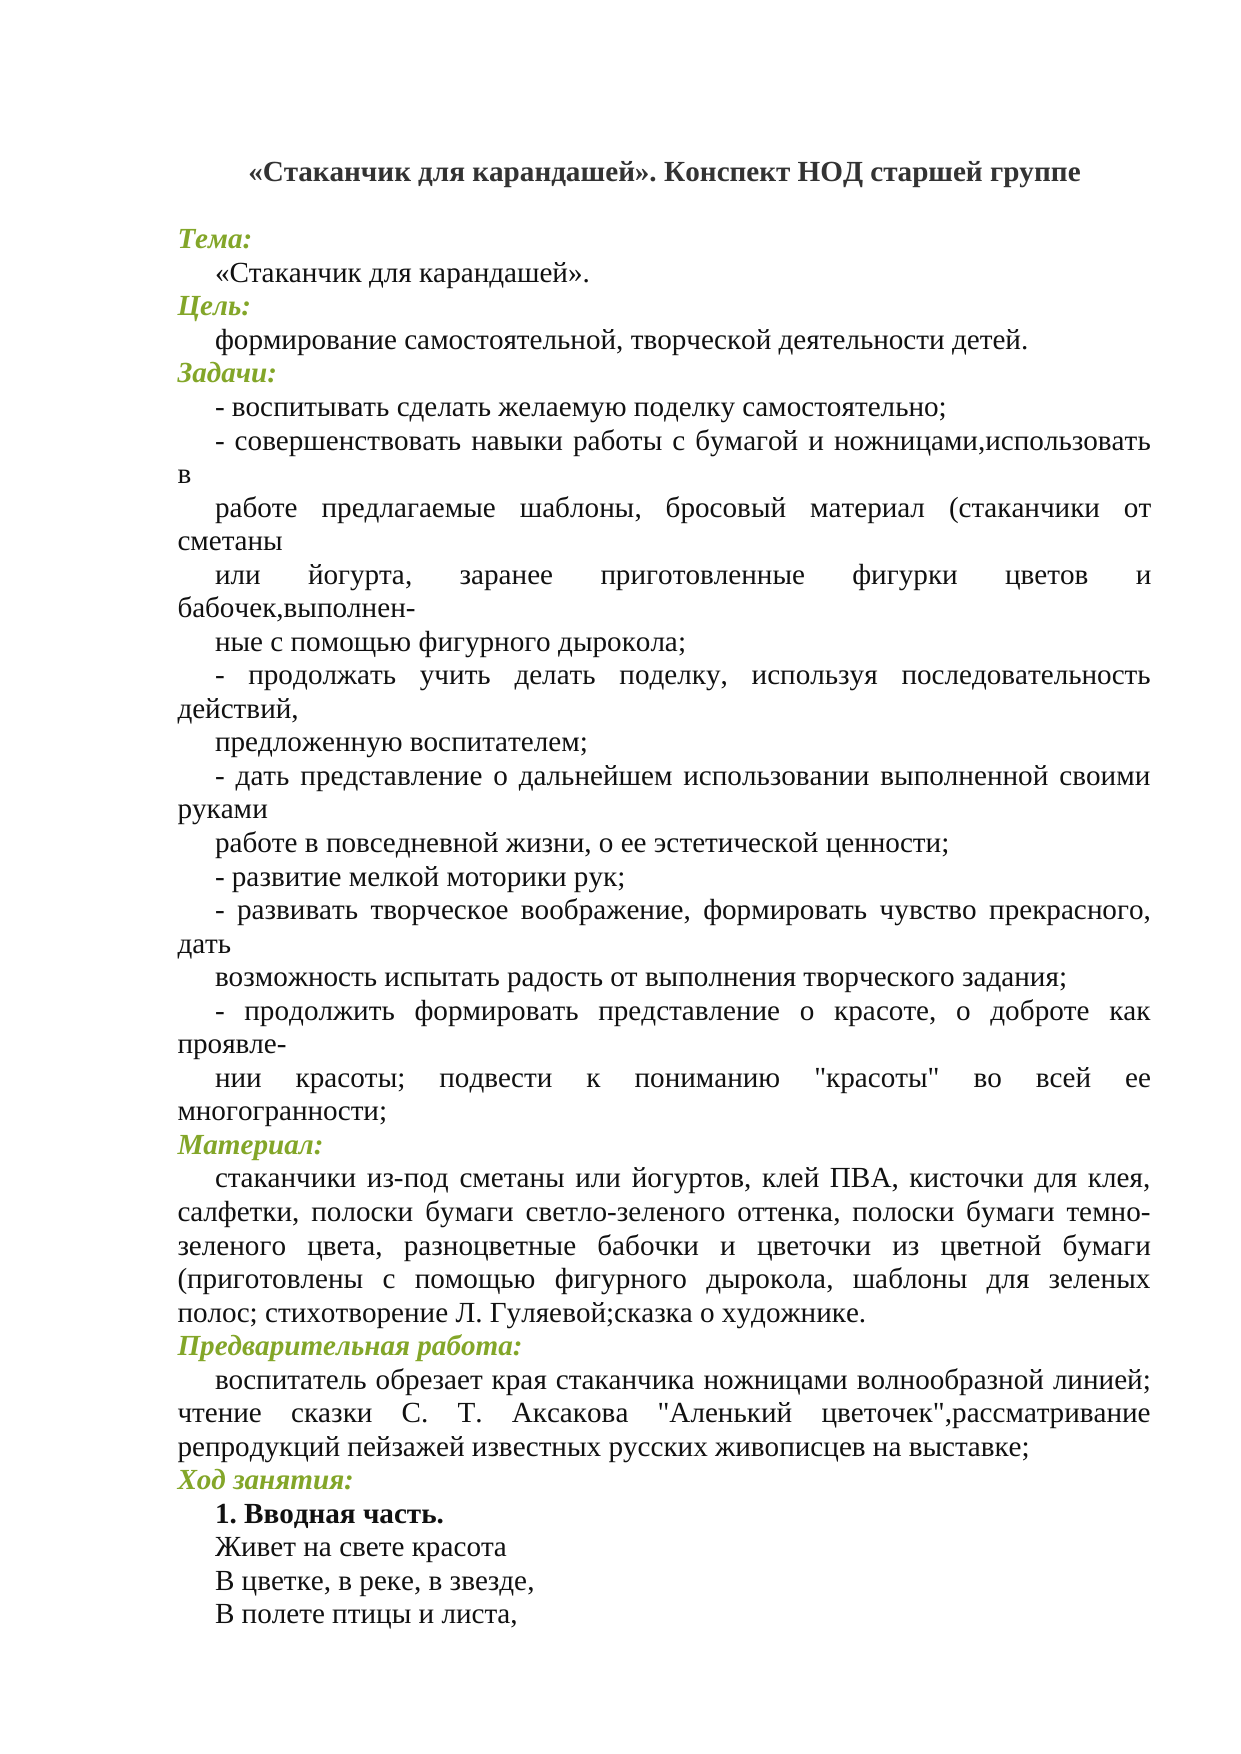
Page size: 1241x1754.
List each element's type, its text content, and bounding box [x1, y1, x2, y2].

text - продолжить формировать представление о красоте, о доброте как проявле- [177, 993, 1152, 1060]
text - воспитывать сделать желаемую поделку самостоятельно; [177, 389, 1152, 423]
subtitle «Стаканчик для карандашей». Конспект НОД старшей группе [177, 154, 1152, 188]
text работе в повседневной жизни, о ее эстетической ценности; [177, 825, 1152, 859]
subtitle Предварительная работа: [177, 1328, 1152, 1362]
text нии красоты; подвести к пониманию "красоты" во всей ее многогранности; [177, 1060, 1152, 1127]
text В полете птицы и листа, [177, 1597, 1152, 1630]
text Живет на свете красота [177, 1529, 1152, 1563]
subtitle Ход занятия: [177, 1462, 1152, 1496]
text - развивать творческое воображение, формировать чувство прекрасного, дать [177, 892, 1152, 959]
subtitle Тема: [177, 221, 1152, 255]
text стаканчики из-под сметаны или йогуртов, клей ПВА, кисточки для клея, салфетки, полоски бумаги светло-зеленого оттенка, полоски бумаги темно-зеленого цвета, разноцветные бабочки и цветочки из цветной бумаги (приготовлены с помощью фигурного дырокола, шаблоны для зеленых полос; стихотворение Л. Гуляевой;сказка о художнике. [177, 1161, 1152, 1328]
text или йогурта, заранее приготовленные фигурки цветов и бабочек,выполнен- [177, 557, 1152, 624]
subtitle Цель: [177, 288, 1152, 322]
subtitle Материал: [177, 1127, 1152, 1161]
text - дать представление о дальнейшем использовании выполненной своими руками [177, 758, 1152, 825]
text - совершенствовать навыки работы с бумагой и ножницами,использовать в [177, 423, 1152, 490]
text - развитие мелкой моторики рук; [177, 859, 1152, 892]
text ные с помощью фигурного дырокола; [177, 624, 1152, 657]
text 1. Вводная часть. [177, 1496, 1152, 1529]
text - продолжать учить делать поделку, используя последовательность действий, [177, 657, 1152, 724]
text воспитатель обрезает края стаканчика ножницами волнообразной линией; чтение сказки С. Т. Аксакова "Аленький цветочек",рассматривание репродукций пейзажей известных русских живописцев на выставке; [177, 1362, 1152, 1462]
text работе предлагаемые шаблоны, бросовый материал (стаканчики от сметаны [177, 490, 1152, 557]
text «Стаканчик для карандашей». [177, 255, 1152, 288]
text возможность испытать радость от выполнения творческого задания; [177, 959, 1152, 993]
text предложенную воспитателем; [177, 724, 1152, 758]
text формирование самостоятельной, творческой деятельности детей. [177, 322, 1152, 356]
text В цветке, в реке, в звезде, [177, 1563, 1152, 1597]
subtitle Задачи: [177, 356, 1152, 389]
